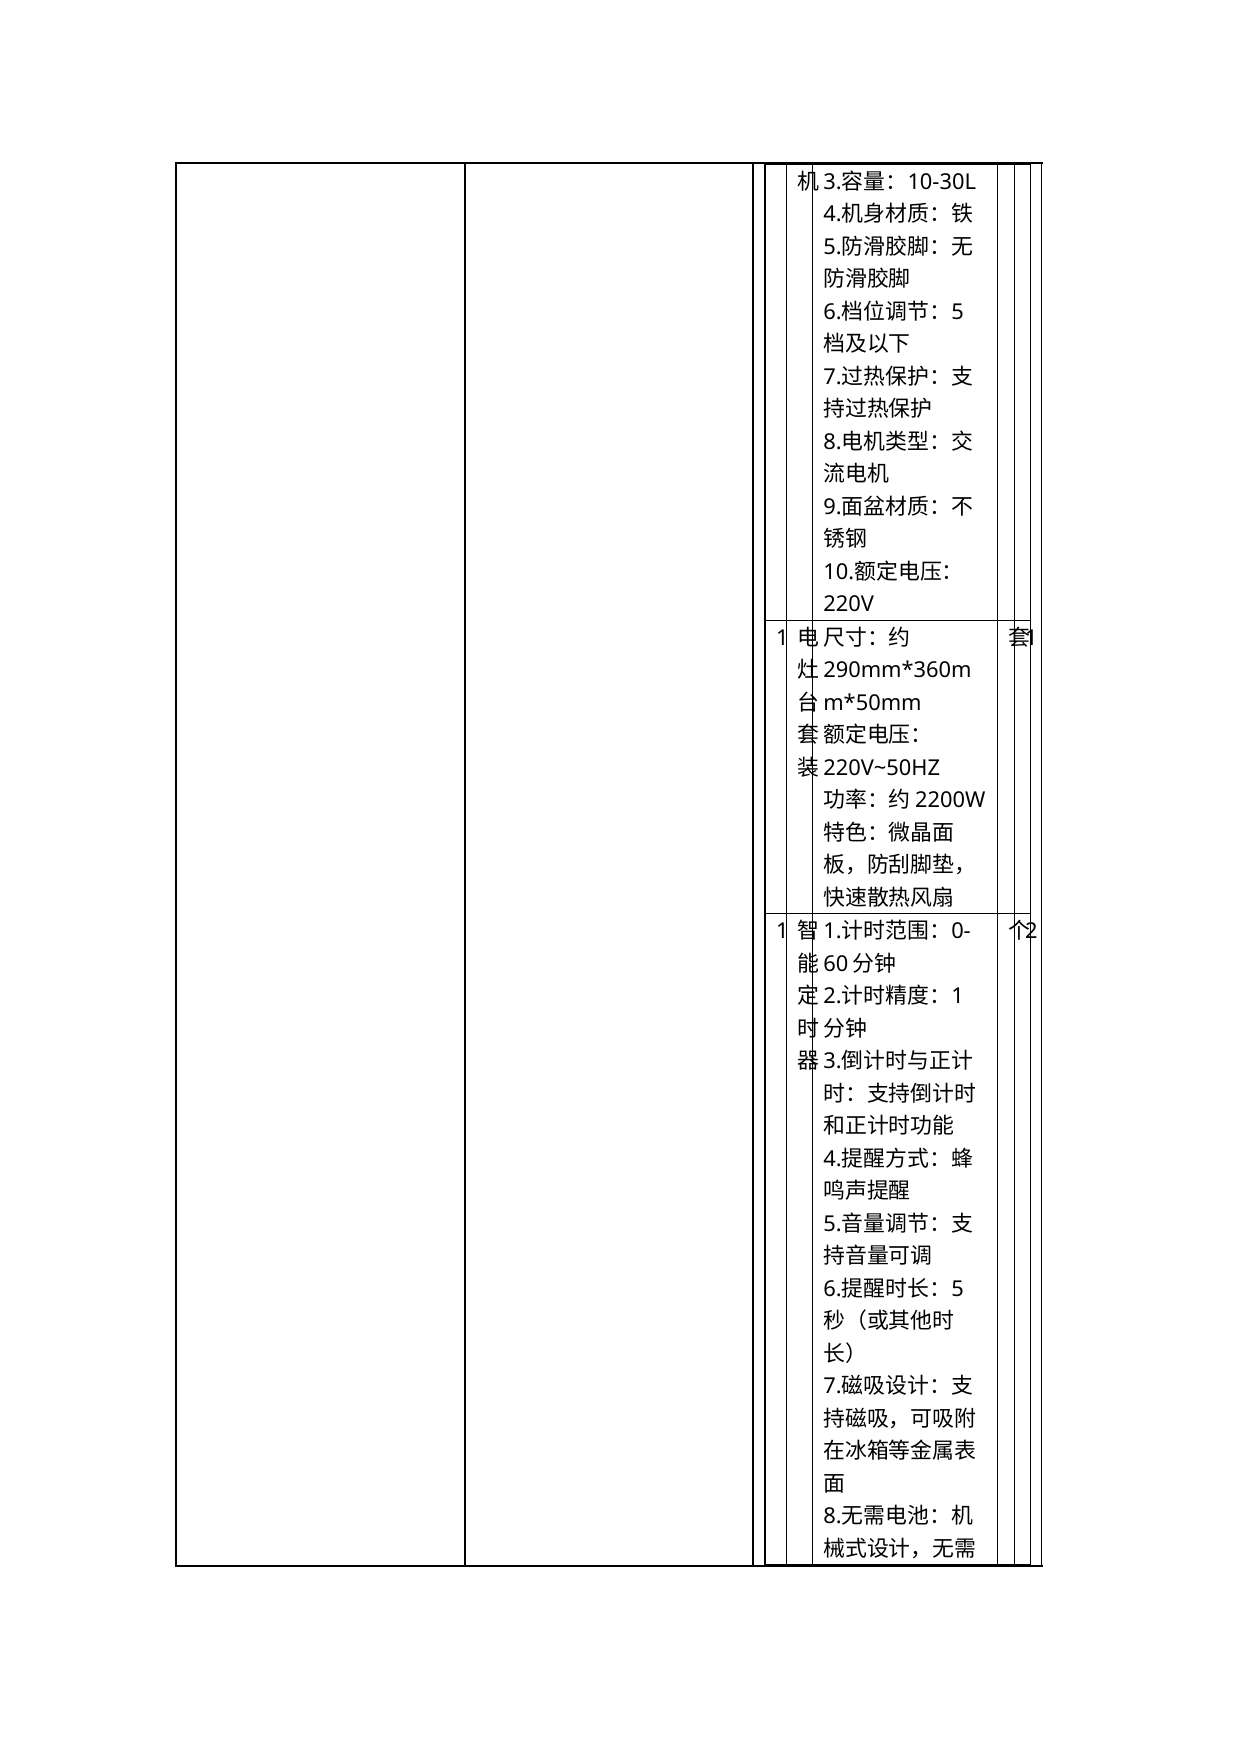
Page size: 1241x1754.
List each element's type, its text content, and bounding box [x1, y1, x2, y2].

table_cell [998, 165, 1014, 620]
table_cell [998, 914, 1014, 1564]
table_cell [787, 914, 812, 1564]
table_cell [787, 165, 812, 620]
table_cell [766, 621, 786, 913]
table_cell [998, 621, 1014, 913]
table_cell [766, 165, 786, 620]
table_cell [1015, 633, 1030, 913]
table_cell [754, 164, 764, 1565]
table_cell [1015, 914, 1030, 1564]
table_cell [1015, 621, 1030, 634]
table_cell 1 [177, 164, 464, 1565]
table_cell [813, 165, 997, 620]
table_cell [1015, 165, 1030, 620]
table_cell [813, 621, 997, 913]
table_cell [766, 914, 786, 1564]
table_cell [787, 621, 812, 913]
table_cell [813, 914, 997, 1564]
table_cell [1031, 164, 1041, 1565]
table_cell ★ [466, 164, 752, 1565]
